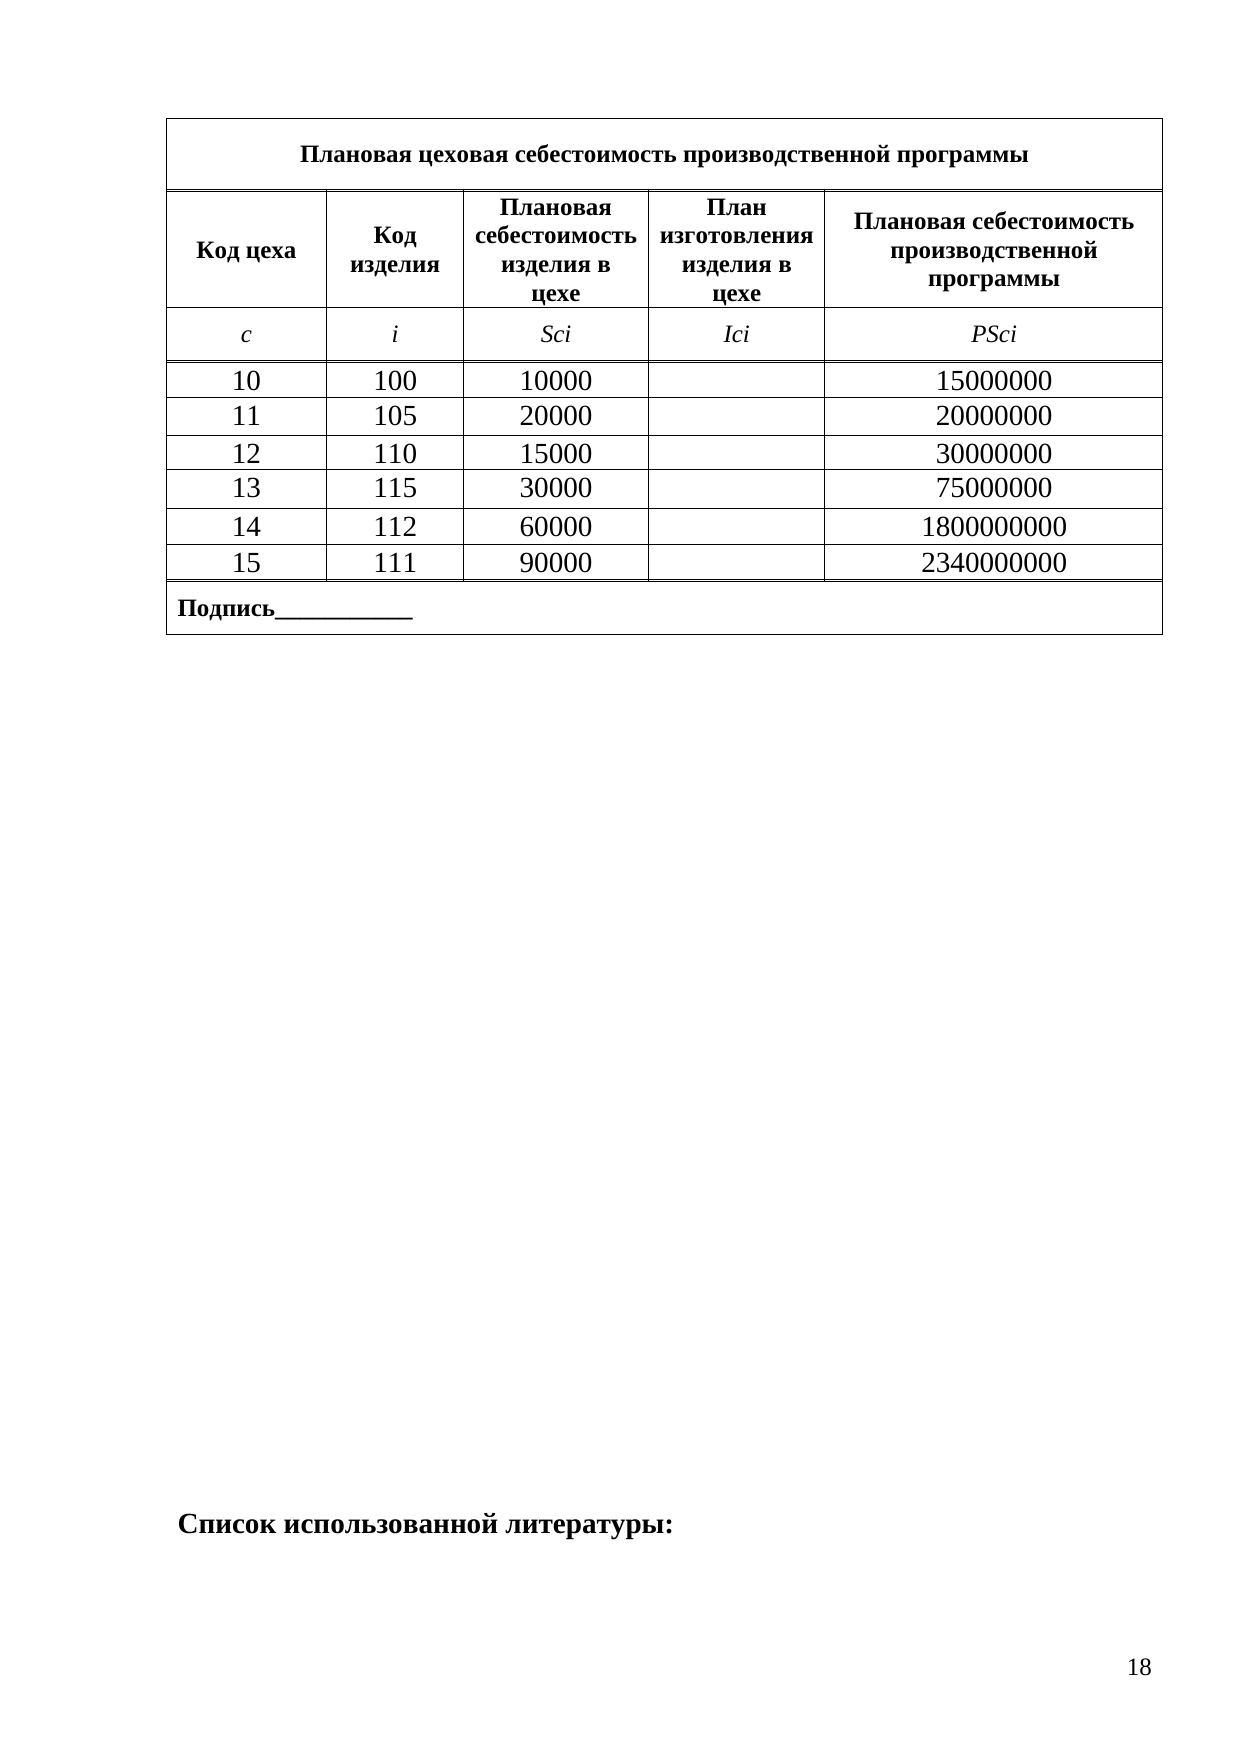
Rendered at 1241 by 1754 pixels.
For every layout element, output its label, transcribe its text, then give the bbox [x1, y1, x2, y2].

table_cell [649, 470, 824, 508]
table_cell 10000 [464, 363, 648, 397]
table_cell [649, 545, 824, 579]
table_cell 100 [327, 363, 463, 397]
table_cell 15000 [464, 436, 648, 469]
table_cell 10 [167, 363, 326, 397]
table_header Плановая цеховая себестоимость производственной программы [167, 119, 1162, 188]
table_cell 30000000 [825, 436, 1162, 469]
table_cell 20000000 [825, 398, 1162, 435]
table_cell 15000000 [825, 363, 1162, 397]
table_cell 110 [327, 436, 463, 469]
table_cell 112 [327, 509, 463, 544]
table_cell [649, 398, 824, 435]
table_cell 2340000000 [825, 545, 1162, 579]
table_cell Код изделия [327, 192, 463, 307]
table_cell [649, 363, 824, 397]
table_cell План изготовления изделия в цехе [649, 192, 824, 307]
table_cell PSci [825, 308, 1162, 360]
table_cell [649, 436, 824, 469]
table_cell Плановая себестоимость производственной программы [825, 192, 1162, 307]
text Список использованной литературы: [177, 1507, 1152, 1540]
table_cell 105 [327, 398, 463, 435]
table_cell [649, 509, 824, 544]
table_cell Sci [464, 308, 648, 360]
table_cell 14 [167, 509, 326, 544]
table_cell Ici [649, 308, 824, 360]
table_cell 1800000000 [825, 509, 1162, 544]
table_cell 20000 [464, 398, 648, 435]
table_cell 15 [167, 545, 326, 579]
table_cell 75000000 [825, 470, 1162, 508]
table_cell 90000 [464, 545, 648, 579]
table_cell i [327, 308, 463, 360]
table_cell 12 [167, 436, 326, 469]
table_cell 11 [167, 398, 326, 435]
table_cell 30000 [464, 470, 648, 508]
table_cell 60000 [464, 509, 648, 544]
table_cell 111 [327, 545, 463, 579]
table_cell Плановая себестоимость изделия в цехе [464, 192, 648, 307]
table_cell 115 [327, 470, 463, 508]
table_cell 13 [167, 470, 326, 508]
table_cell c [167, 308, 326, 360]
table_cell Подпись___________ [167, 582, 1162, 633]
table_cell Код цеха [167, 192, 326, 307]
